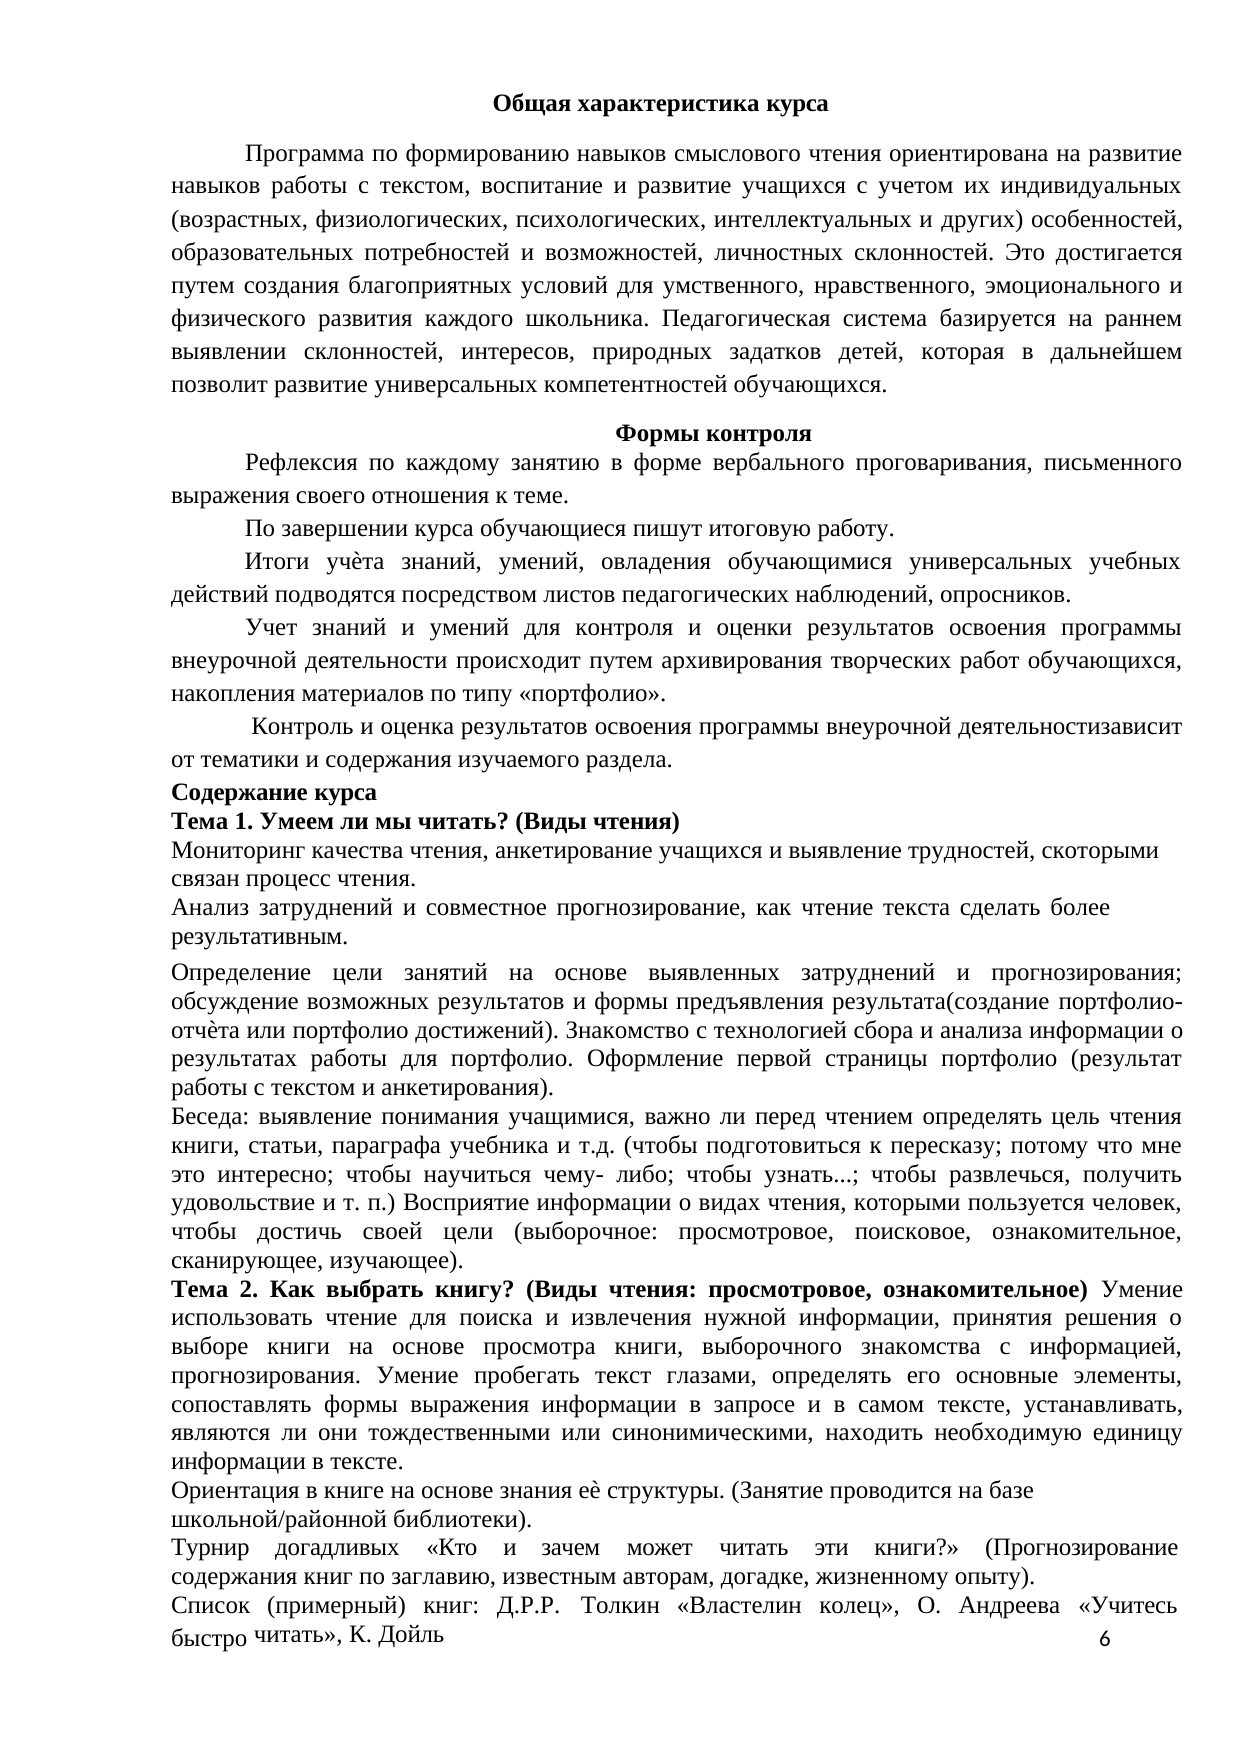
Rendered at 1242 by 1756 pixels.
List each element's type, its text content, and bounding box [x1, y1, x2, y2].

text По завершении курса обучающиеся пишут итоговую работу. [244, 513, 1197, 542]
text Список (примерный) книг: Д.Р.Р. Толкин «Властелин колец», О. Андреева «Учитесь [171, 1590, 1197, 1619]
text Содержание курса [171, 777, 1197, 806]
text Рефлексия по каждому занятию в форме вербального проговаривания, письменного выражения своего отношения к теме. [171, 447, 1183, 509]
text Анализ затруднений и совместное прогнозирование, как чтение текста сделать более результативным. [171, 892, 1197, 950]
text Формы контроля [615, 419, 1197, 447]
text Учет знаний и умений для контроля и оценки результатов освоения программы внеурочной деятельности происходит путем архивирования творческих работ обучающихся, накопления материалов по типу «портфолио». [171, 612, 1183, 707]
text Тема 2. Как выбрать книгу? (Виды чтения: просмотровое, ознакомительное) Умение использовать чтение для поиска и извлечения нужной информации, принятия решения о выборе книги на основе просмотра книги, выборочного знакомства с информацией, прогнозирования. Умение пробегать текст глазами, определять его основные элементы, сопоставлять формы выражения информации в запросе и в самом тексте, устанавливать, являются ли они тождественными или синонимическими, находить необходимую единицу информации в тексте. [171, 1274, 1183, 1475]
text Общая характеристика курса [157, 88, 1164, 117]
text Итоги учѐта знаний, умений, овладения обучающимися универсальных учебных действий подводятся посредством листов педагогических наблюдений, опросников. [171, 546, 1182, 608]
text Ориентация в книге на основе знания еѐ структуры. (Занятие проводится на базе школьной/районной библиотеки). [171, 1475, 1197, 1532]
text Тема 1. Умеем ли мы читать? (Виды чтения) [171, 806, 1197, 835]
text быстро читать», К. Дойль 6 [171, 1619, 1197, 1652]
text Турнир догадливых «Кто и зачем может читать эти книги?» (Прогнозирование содержания книг по заглавию, известным авторам, догадке, жизненному опыту). [171, 1532, 1182, 1590]
text Определение цели занятий на основе выявленных затруднений и прогнозирования; обсуждение возможных результатов и формы предъявления результата(создание портфолио- отчѐта или портфолио достижений). Знакомство с технологией сбора и анализа информации о результатах работы для портфолио. Оформление первой страницы портфолио (результат работы с текстом и анкетирования). [171, 957, 1183, 1101]
text Программа по формированию навыков смыслового чтения ориентирована на развитие навыков работы с текстом, воспитание и развитие учащихся с учетом их индивидуальных (возрастных, физиологических, психологических, интеллектуальных и других) особенностей, образовательных потребностей и возможностей, личностных склонностей. Это достигается путем создания благоприятных условий для умственного, нравственного, эмоционального и физического развития каждого школьника. Педагогическая система базируется на раннем выявлении склонностей, интересов, природных задатков детей, которая в дальнейшем позволит развитие универсальных компетентностей обучающихся. [171, 138, 1183, 397]
text Контроль и оценка результатов освоения программы внеурочной деятельностизависит от тематики и содержания изучаемого раздела. [171, 711, 1183, 773]
text Мониторинг качества чтения, анкетирование учащихся и выявление трудностей, скоторыми связан процесс чтения. [171, 835, 1197, 892]
text Беседа: выявление понимания учащимися, важно ли перед чтением определять цель чтения книги, статьи, параграфа учебника и т.д. (чтобы подготовиться к пересказу; потому что мне это интересно; чтобы научиться чему- либо; чтобы узнать...; чтобы развлечься, получить удовольствие и т. п.) Восприятие информации о видах чтения, которыми пользуется человек, чтобы достичь своей цели (выборочное: просмотровое, поисковое, ознакомительное, сканирующее, изучающее). [171, 1101, 1183, 1274]
